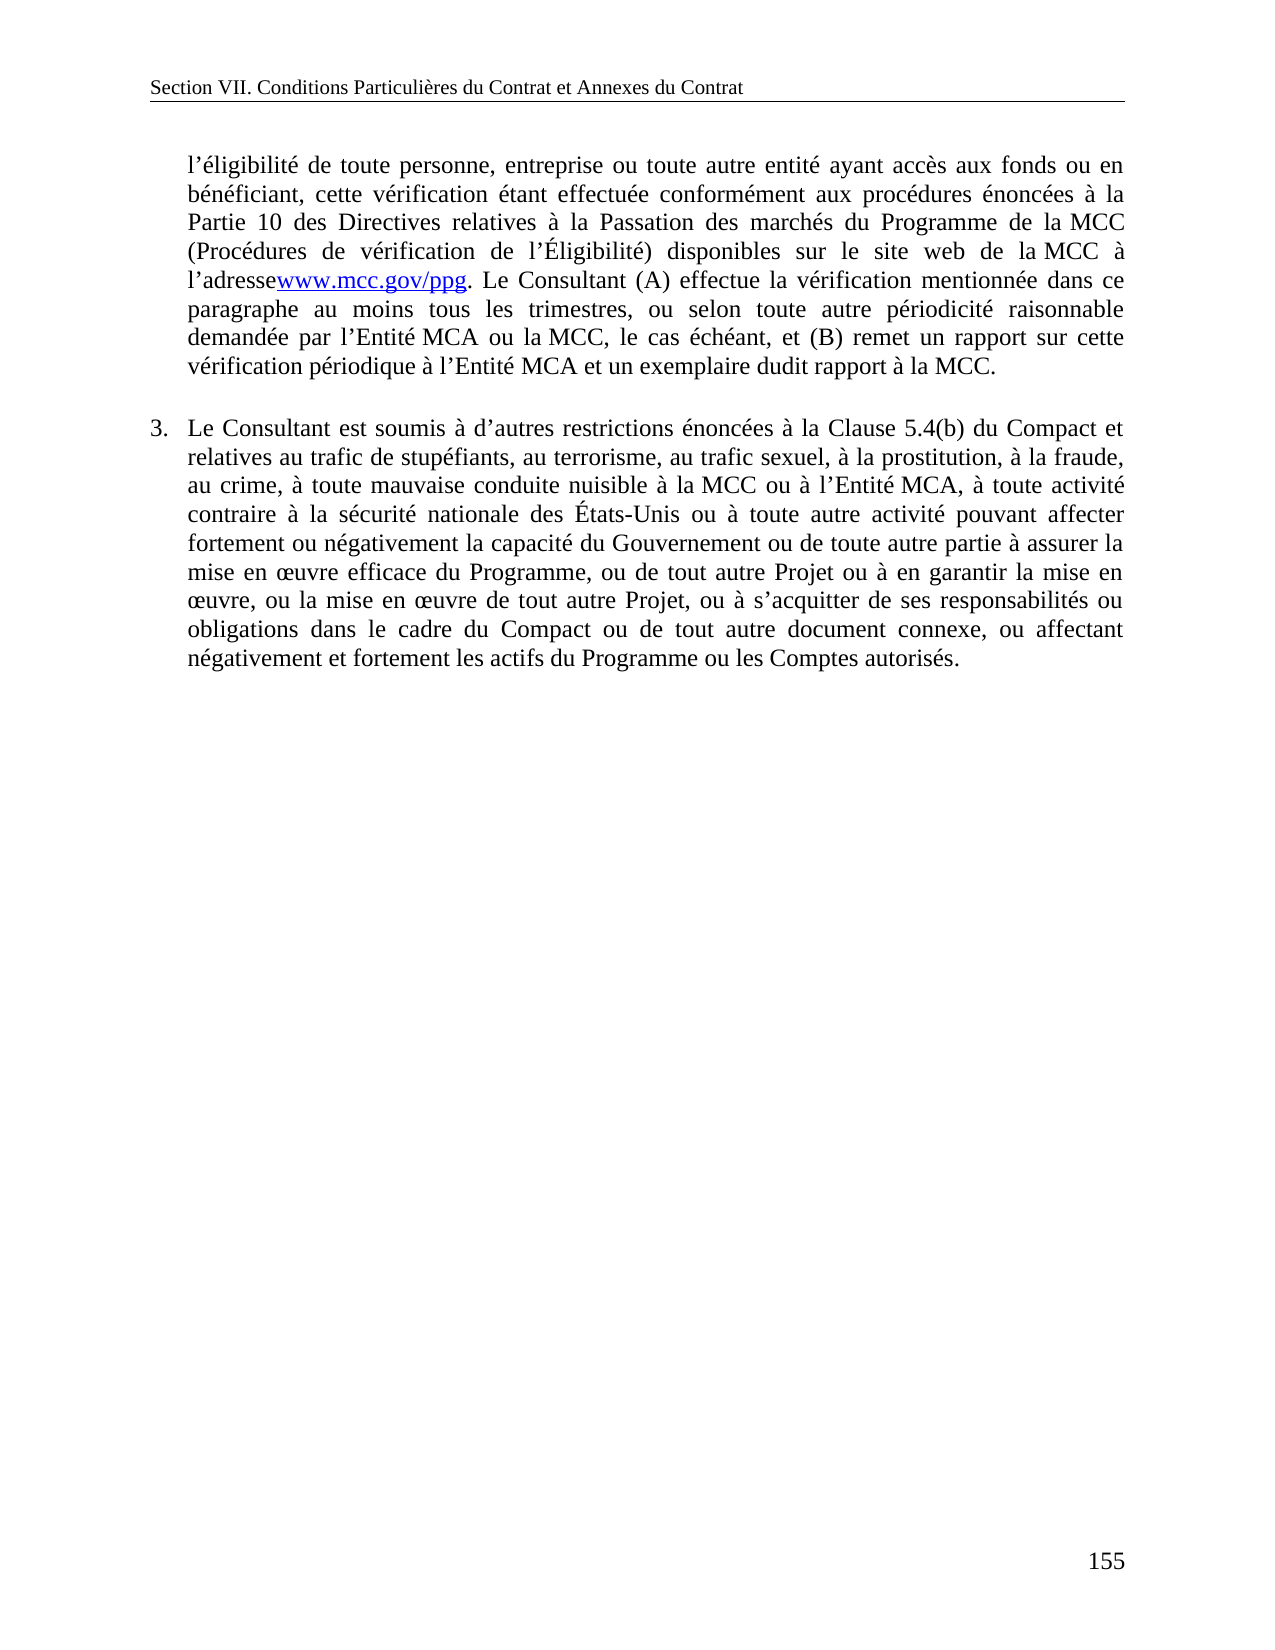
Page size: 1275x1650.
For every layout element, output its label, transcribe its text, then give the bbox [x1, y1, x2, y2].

list Le Consultant est soumis à d’autres restrictions énoncées à la Clause 5.4(b) du Compact et relatives au trafic de stupéfiants, au terrorisme, au trafic sexuel, à la prostitution, à la fraude, au crime, à toute mauvaise conduite nuisible à la MCC ou à l’Entité MCA, à toute activité contraire à la sécurité nationale des États-Unis ou à toute autre activité pouvant affecter fortement ou négativement la capacité du Gouvernement ou de toute autre partie à assurer la mise en œuvre efficace du Programme, ou de tout autre Projet ou à en garantir la mise en œuvre, ou la mise en œuvre de tout autre Projet, ou à s’acquitter de ses responsabilités ou obligations dans le cadre du Compact ou de tout autre document connexe, ou affectant négativement et fortement les actifs du Programme ou les Comptes autorisés. [150, 413, 1125, 672]
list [150, 150, 1125, 380]
